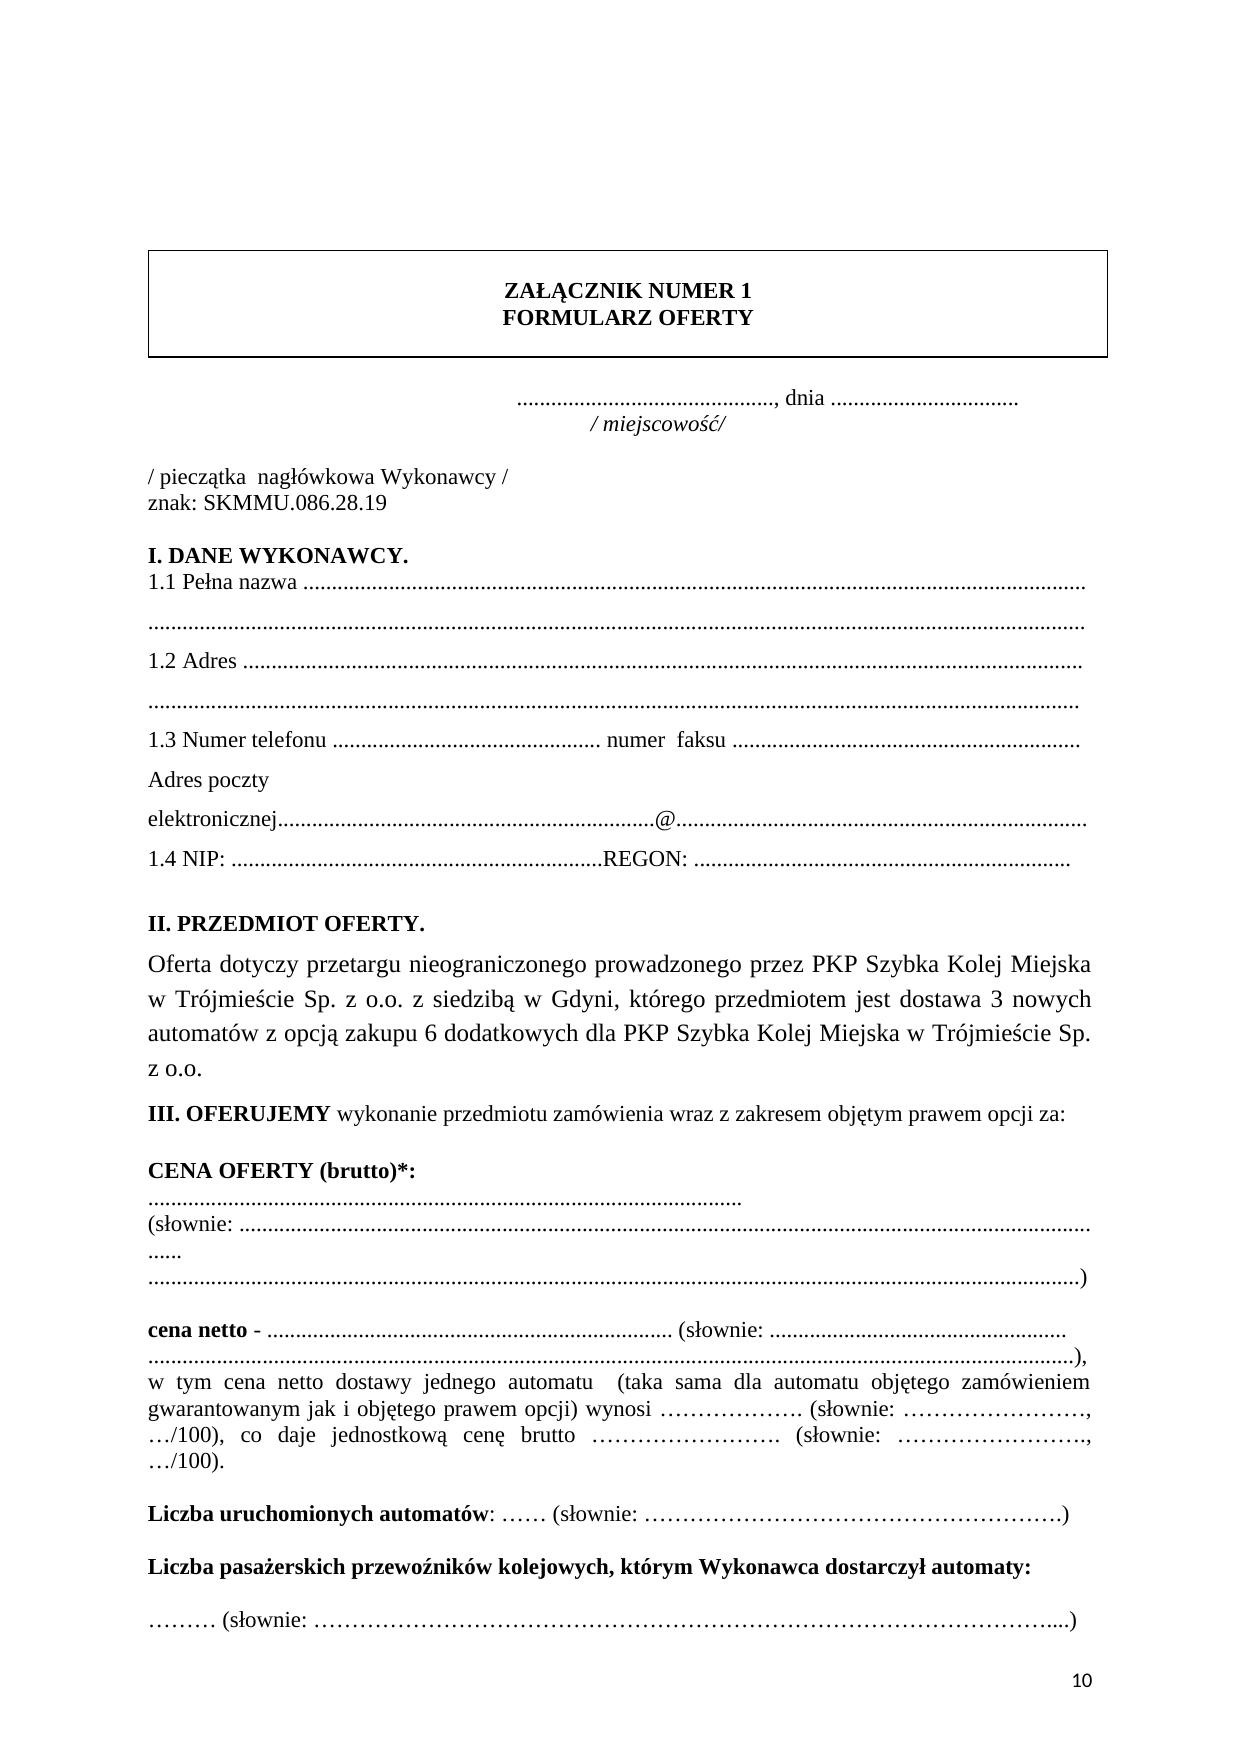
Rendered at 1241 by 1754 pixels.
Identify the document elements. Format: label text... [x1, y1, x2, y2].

text Oferta dotyczy przetargu nieograniczonego prowadzonego przez PKP Szybka Kolej Miejska w Trójmieście Sp. z o.o. z siedzibą w Gdyni, którego przedmiotem jest dostawa 3 nowych automatów z opcją zakupu 6 dodatkowych dla PKP Szybka Kolej Miejska w Trójmieście Sp. z o.o. [148, 949, 1092, 1081]
text II. PRZEDMIOT OFERTY. [148, 910, 1092, 937]
text / miejscowość/ [148, 410, 1092, 436]
text .................................................................................................................................................................... [148, 608, 1092, 634]
text ............................................., dnia ................................. [516, 384, 1092, 410]
text ..................................................................................................................................................................), w tym cena netto dostawy jednego automatu (taka sama dla automatu objętego zamówieniem gwarantowanym jak i objętego prawem opcji) wynosi ………………. (słownie: ……………………, …/100), co daje jednostkową cenę brutto ……………………. (słownie: ……………………., …/100). [148, 1342, 1092, 1474]
text 1.4 NIP: .................................................................REGON: .................................................................. [148, 844, 1092, 871]
text III. OFERUJEMY wykonanie przedmiotu zamówienia wraz z zakresem objętym prawem opcji za: [148, 1100, 1092, 1126]
text / pieczątka nagłówkowa Wykonawcy / [148, 463, 1092, 489]
text Liczba uruchomionych automatów: …… (słownie: ……………………………………………….) [148, 1500, 1092, 1527]
text 1.1 Pełna nazwa ......................................................................................................................................... [148, 568, 1092, 594]
text ……… (słownie: ……………………………………………………………………………………....) [148, 1606, 1092, 1632]
text CENA OFERTY (brutto)*: [148, 1158, 1092, 1184]
text cena netto - ....................................................................... (słownie: .................................................... [148, 1316, 1092, 1342]
text znak: SKMMU.086.28.19 [148, 489, 1092, 516]
text 1.3 Numer telefonu ............................................... numer faksu ............................................................. [148, 726, 1092, 752]
text ................................................................................................................................................................... [148, 687, 1092, 713]
text ...................................................................................................................................................................) [148, 1263, 1092, 1289]
table_header ZAŁĄCZNIK NUMER 1 FORMULARZ OFERTY [149, 251, 1107, 356]
text I. DANE WYKONAWCY. [148, 542, 1092, 568]
text Adres poczty elektronicznej..................................................................@........................................................................ [148, 766, 1092, 831]
text 1.2 Adres ................................................................................................................................................... [148, 647, 1092, 673]
text ........................................................................................................ (słownie: ........................................................................................................................................................... [148, 1184, 1092, 1263]
text Liczba pasażerskich przewoźników kolejowych, którym Wykonawca dostarczył automaty: [148, 1553, 1092, 1579]
